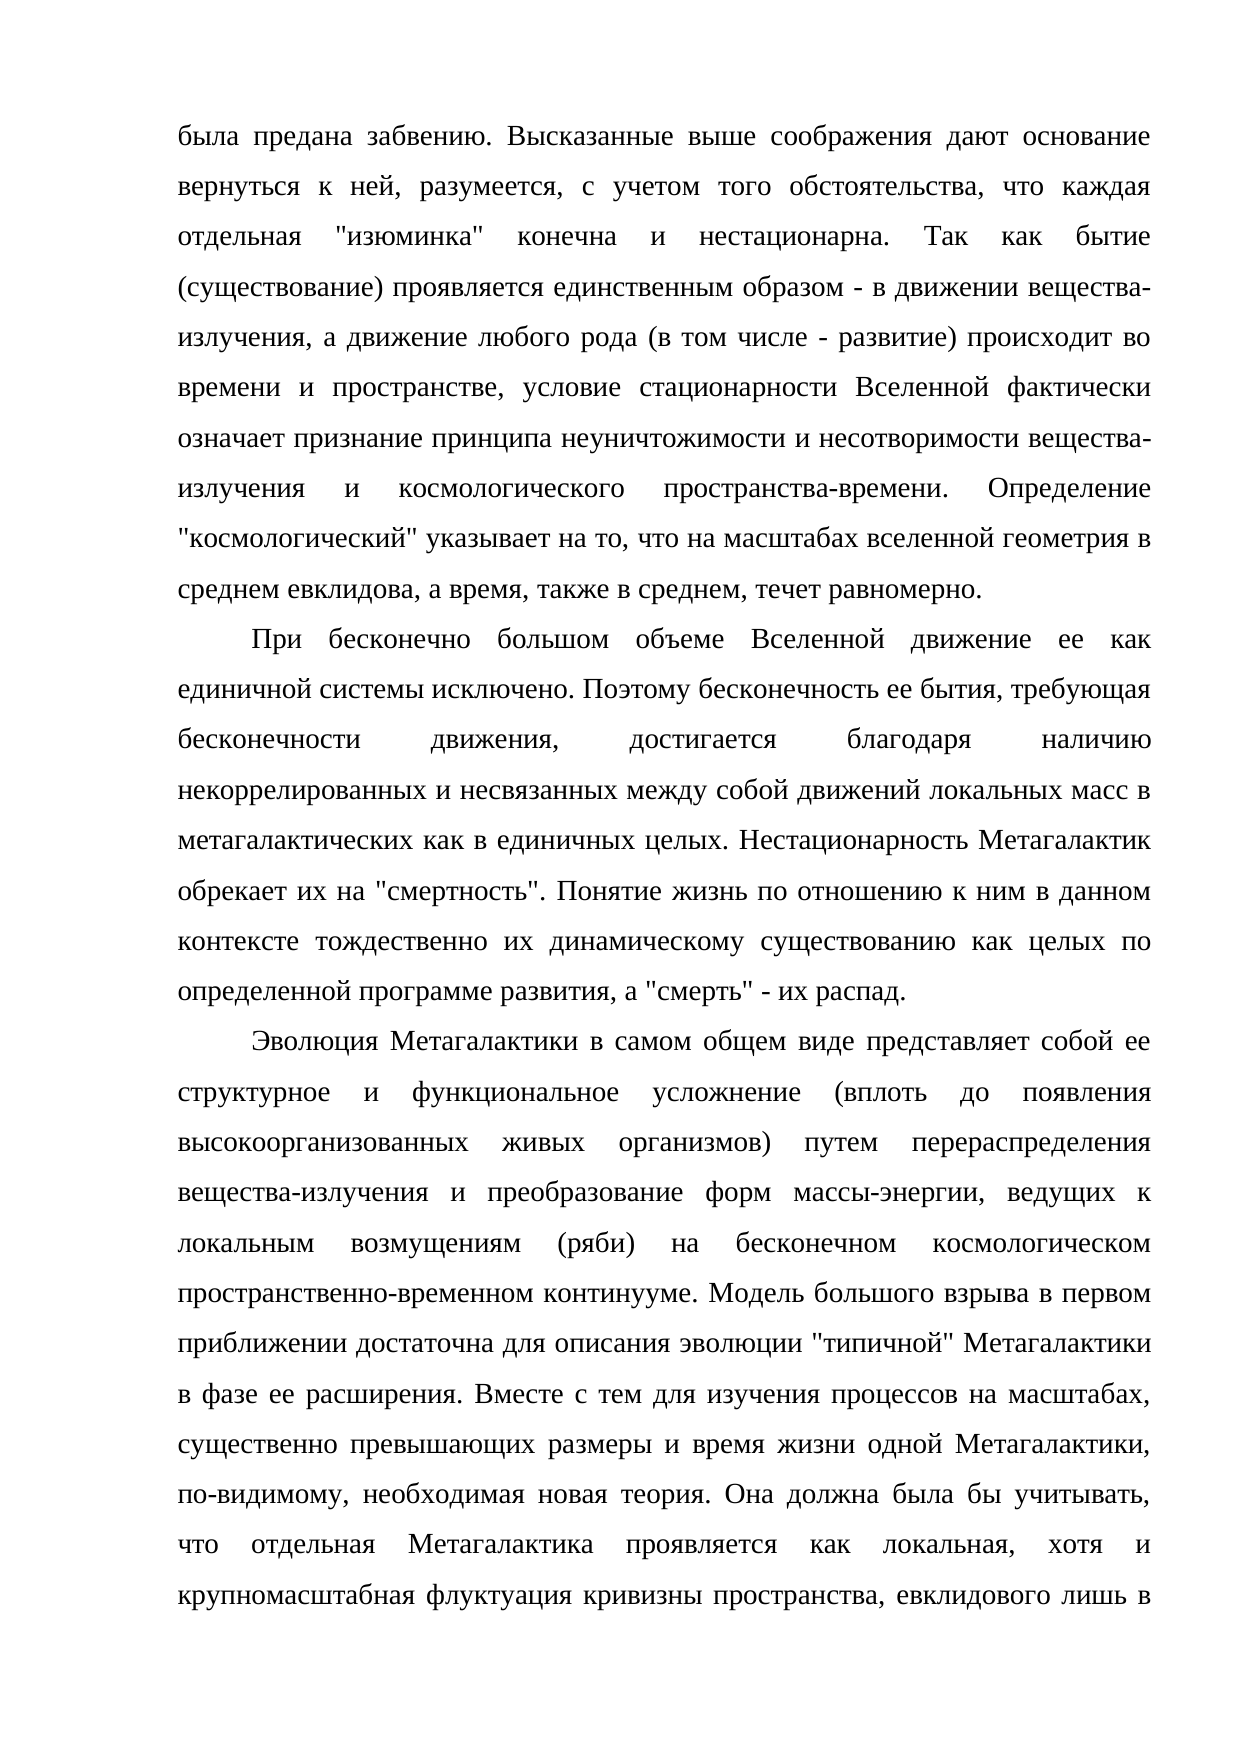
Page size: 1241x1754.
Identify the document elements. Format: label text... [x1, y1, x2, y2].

text При бесконечно большом объеме Вселенной движение ее как единичной системы исключено. Поэтому бесконечность ее бытия, требующая бесконечности движения, достигается благодаря наличию некоррелированных и несвязанных между собой движений локальных масс в метагалактических как в единичных целых. Нестационарность Метагалактик обрекает их на "смертность". Понятие жизнь по отношению к ним в данном контексте тождественно их динамическому существованию как целых по определенной программе развития, а "смерть" - их распад. [177, 621, 1152, 1007]
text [177, 1024, 1152, 1611]
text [177, 118, 1152, 604]
